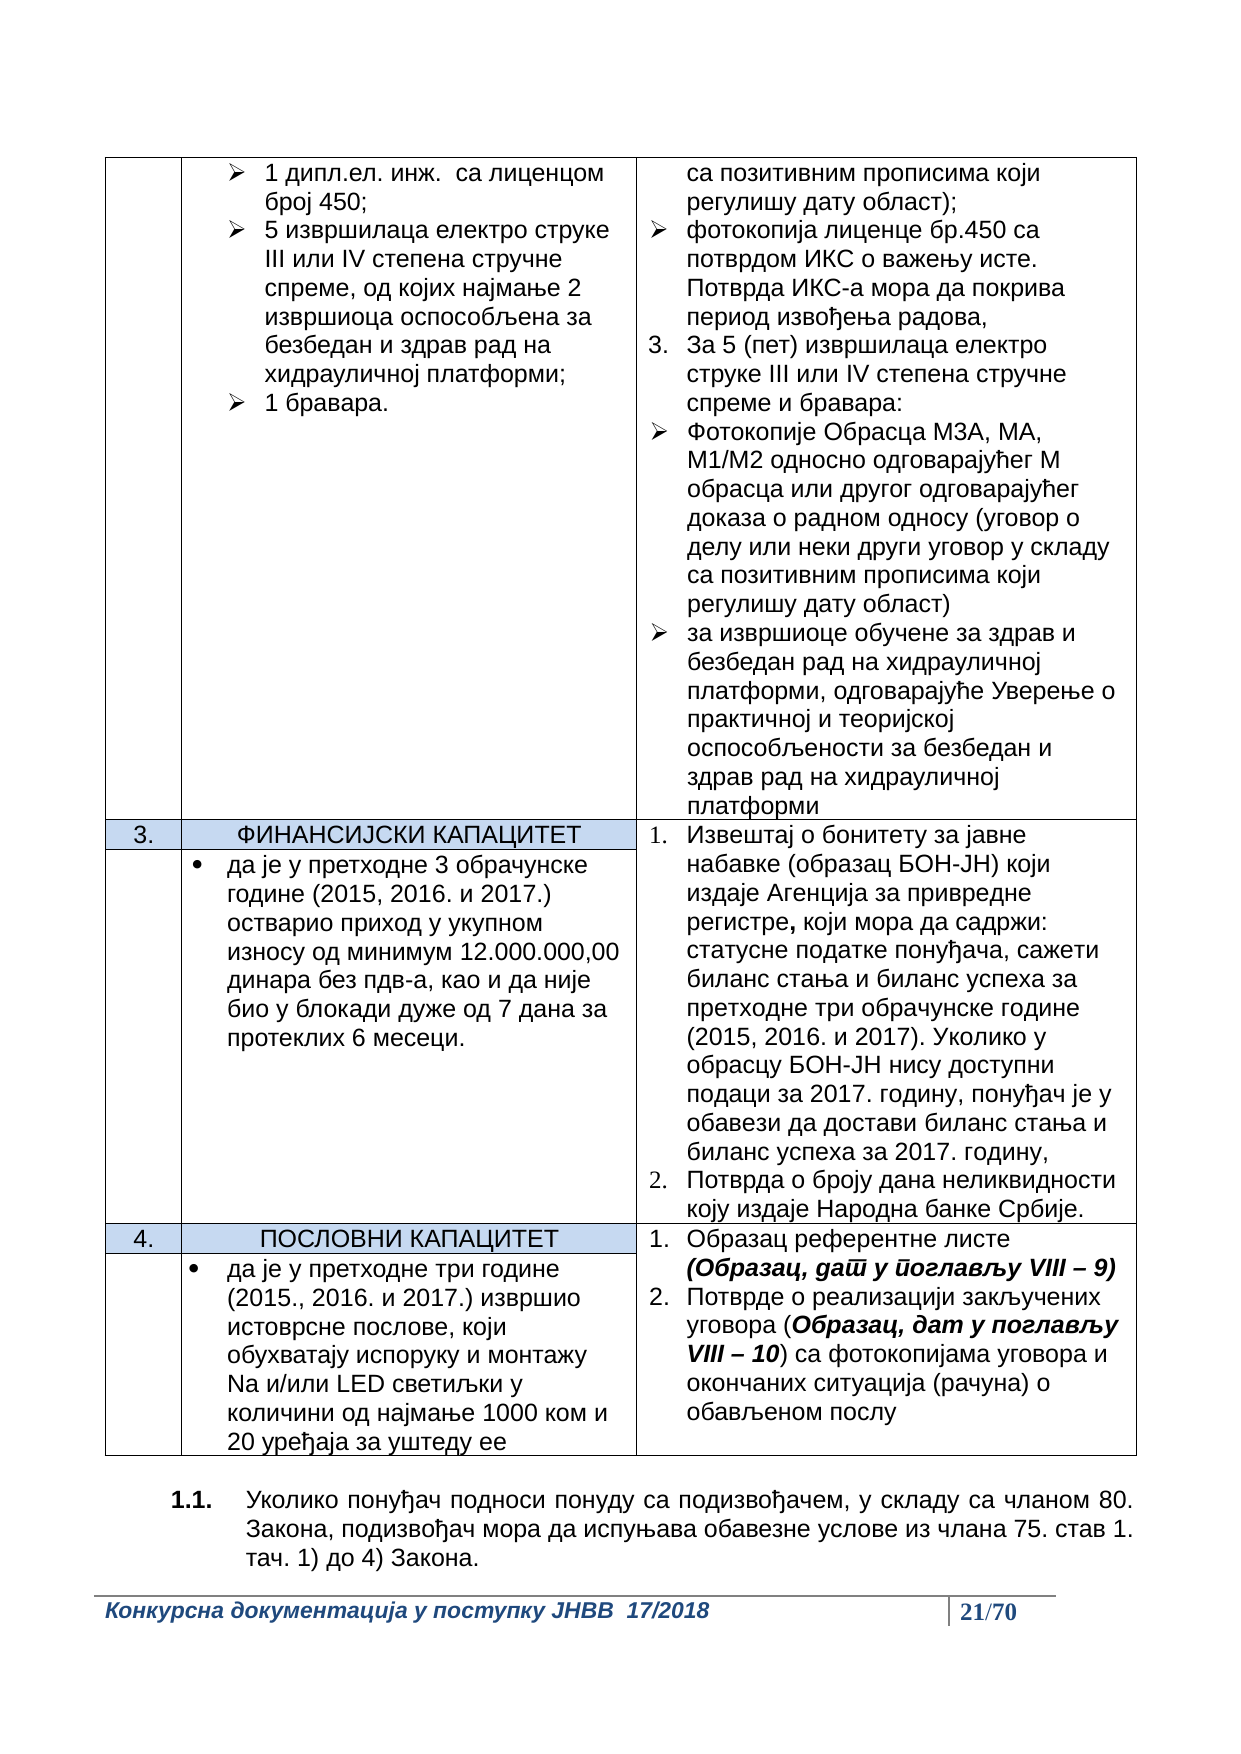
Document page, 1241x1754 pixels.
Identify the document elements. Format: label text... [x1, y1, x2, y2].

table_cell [182, 158, 636, 819]
table_cell [106, 850, 181, 1223]
table_cell да је у претходне три године (2015., 2016. и 2017.) извршио истоврсне послове, који обухватају испоруку и монтажу Na и/или LED светиљки у количини од најмање 1000 ком и 20 уређаја за уштеду ее [182, 1254, 636, 1455]
table_cell да је у претходне 3 обрачунске године (2015, 2016. и 2017.) остварио приход у укупном износу од минимум 12.000.000,00 динара без пдв-а, као и да није био у блокади дуже од 7 дана за протеклих 6 месеци. [182, 850, 636, 1223]
table_cell Извештај о бонитету за јавне набавке (образац БОН-ЈН) који издаје Агенција за привредне регистре, који мора да садржи: статусне податке понуђача, сажети биланс стања и биланс успеха за претходне три обрачунске године (2015, 2016. и 2017). Уколико у обрасцу БОН-ЈН нису доступни подаци за 2017. годину, понуђач је у обавези да достави биланс стања и биланс успеха за 2017. годину, Потврда о броју дана неликвидности коју издаје Народна банке Србије. [637, 820, 1136, 1223]
table_cell ПОСЛОВНИ КАПАЦИТЕТ [182, 1224, 636, 1253]
table_cell Образац референтне листе (Образац, дат у поглављу VIII – 9) Потврде о реализацији закључених уговора (Образац, дат у поглављу VIII – 10) са фотокопијама уговора и окончаних ситуација (рачуна) о обављеном послу [637, 1224, 1136, 1455]
list Уколико понуђач подноси понуду са подизвођачем, у складу са чланом 80. Закона, подизвођач мора да испуњава обавезне услове из члана 75. став 1. тач. 1) до 4) Закона. [171, 1485, 1135, 1571]
table_cell 3. [106, 820, 181, 849]
table_cell [106, 158, 181, 819]
table_cell ФИНАНСИЈСКИ КАПАЦИТЕТ [182, 820, 636, 849]
table_cell 4. [106, 1224, 181, 1253]
table_cell [106, 1254, 181, 1455]
